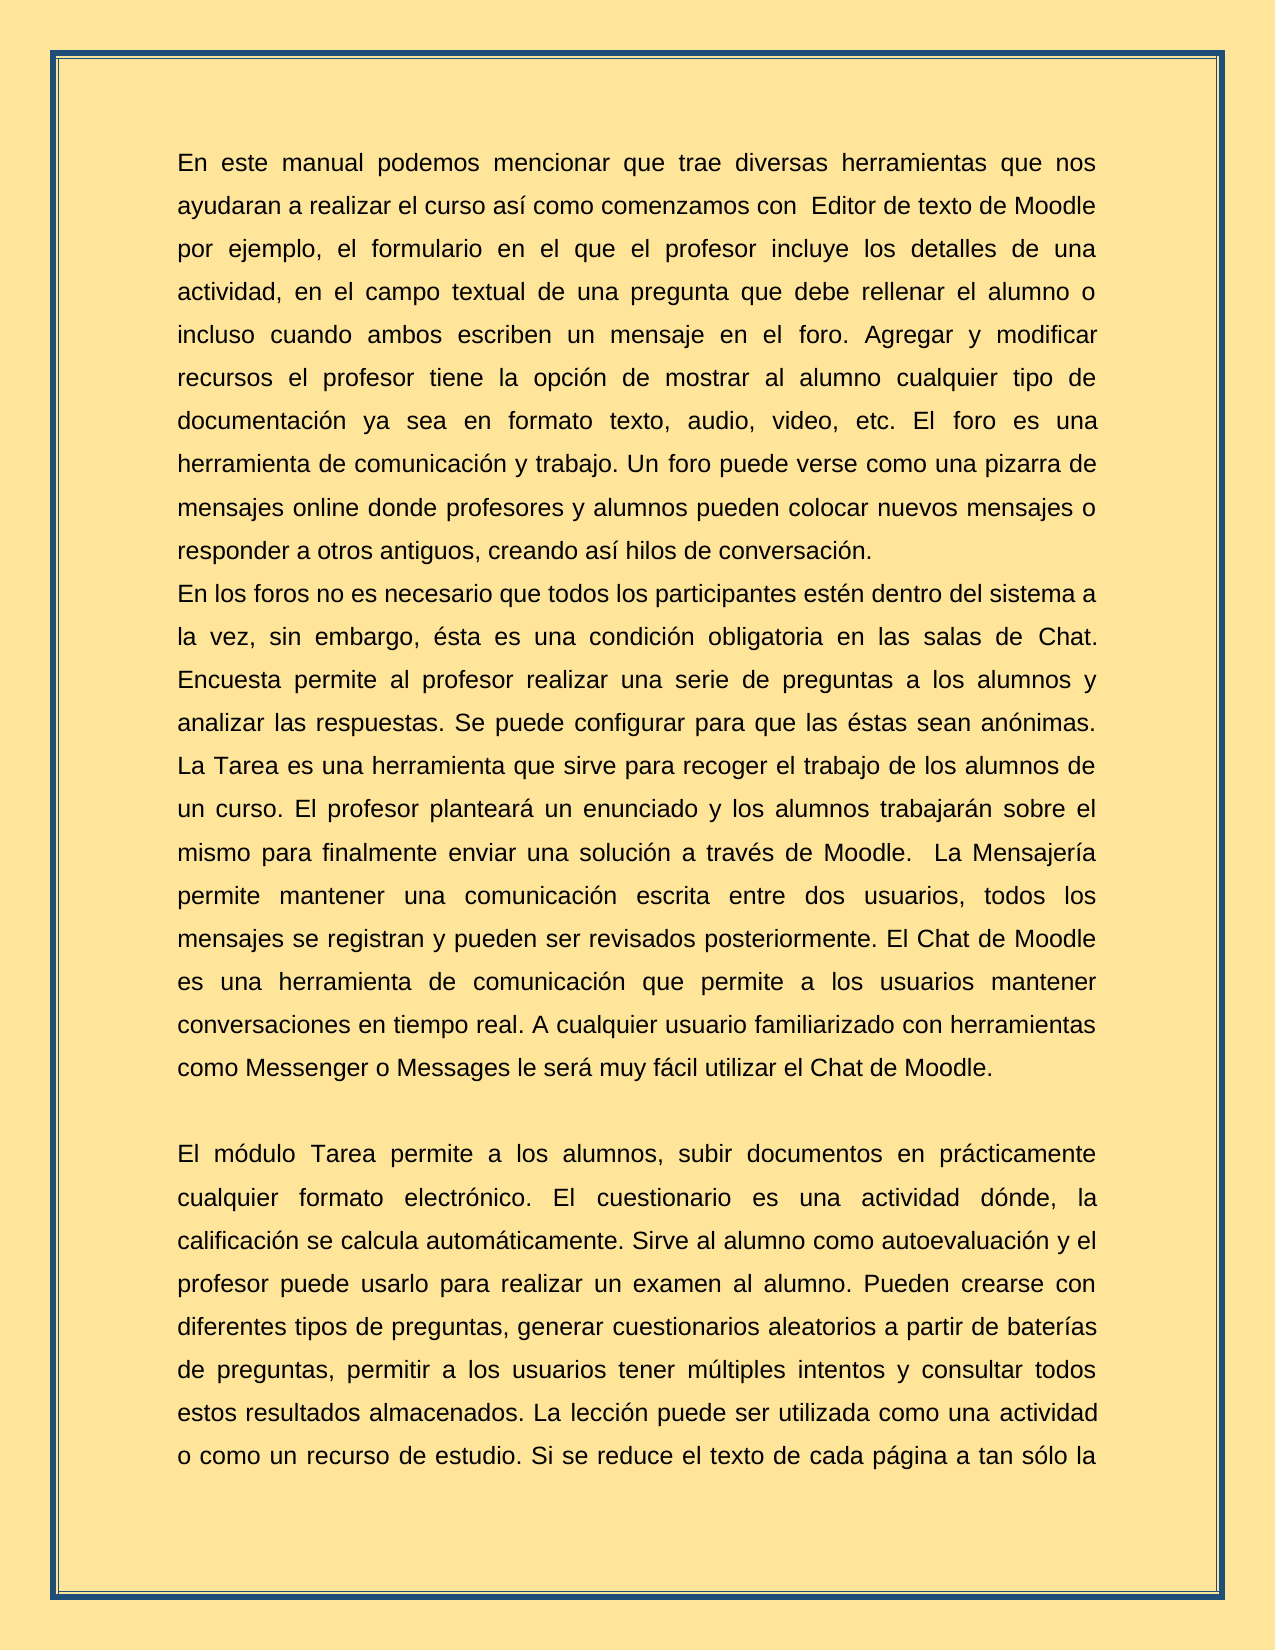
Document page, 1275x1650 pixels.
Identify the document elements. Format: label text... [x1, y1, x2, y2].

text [177, 1139, 1098, 1470]
text En los foros no es necesario que todos los participantes estén dentro del sistema a la vez, sin embargo, ésta es una condición obligatoria en las salas de Chat. Encuesta permite al profesor realizar una serie de preguntas a los alumnos y analizar las respuestas. Se puede configurar para que las éstas sean anónimas. La Tarea es una herramienta que sirve para recoger el trabajo de los alumnos de un curso. El profesor planteará un enunciado y los alumnos trabajarán sobre el mismo para finalmente enviar una solución a través de Moodle. La Mensajería permite mantener una comunicación escrita entre dos usuarios, todos los mensajes se registran y pueden ser revisados posteriormente. El Chat de Moodle es una herramienta de comunicación que permite a los usuarios mantener conversaciones en tiempo real. A cualquier usuario familiarizado con herramientas como Messenger o Messages le será muy fácil utilizar el Chat de Moodle. [177, 579, 1098, 1082]
text En este manual podemos mencionar que trae diversas herramientas que nos ayudaran a realizar el curso así como comenzamos con Editor de texto de Moodle por ejemplo, el formulario en el que el profesor incluye los detalles de una actividad, en el campo textual de una pregunta que debe rellenar el alumno o incluso cuando ambos escriben un mensaje en el foro. Agregar y modificar recursos el profesor tiene la opción de mostrar al alumno cualquier tipo de documentación ya sea en formato texto, audio, video, etc. El foro es una herramienta de comunicación y trabajo. Un foro puede verse como una pizarra de mensajes online donde profesores y alumnos pueden colocar nuevos mensajes o responder a otros antiguos, creando así hilos de conversación. [177, 147, 1098, 564]
